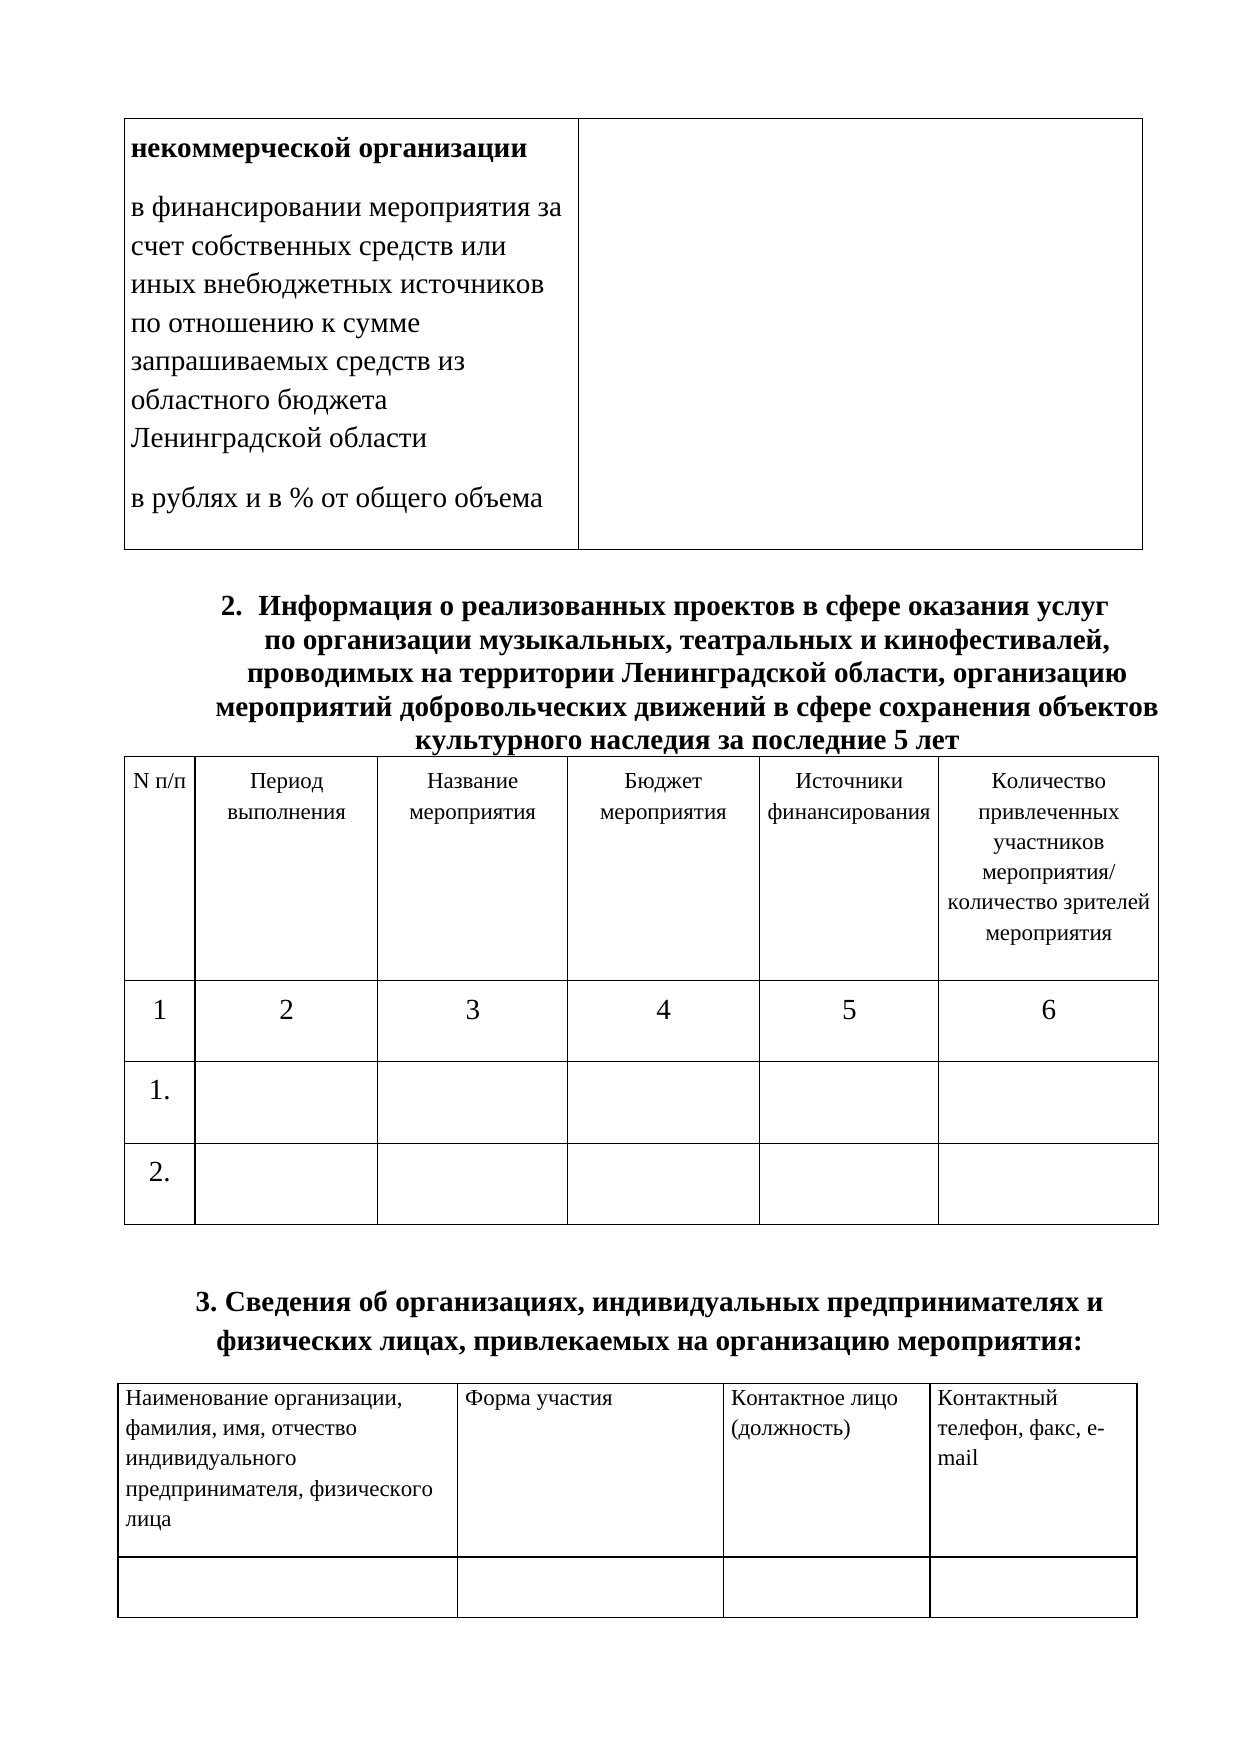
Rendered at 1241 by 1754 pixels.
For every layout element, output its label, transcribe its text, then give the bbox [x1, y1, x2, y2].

table_cell [196, 1144, 377, 1224]
table_cell 5 [760, 981, 938, 1061]
table_header Источники финансирования [760, 757, 938, 980]
table_cell [568, 1062, 759, 1142]
list Информация о реализованных проектов в сфере оказания услуг по организации музыкальных, театральных и кинофестивалей, проводимых на территории Ленинградской области, организацию мероприятий добровольческих движений в сфере сохранения объектов культурного наследия за последние 5 лет [156, 588, 1181, 756]
table_cell [760, 1062, 938, 1142]
table_cell [939, 1144, 1158, 1224]
table_cell [724, 1558, 929, 1617]
table_header N п/п [125, 757, 194, 980]
table_cell [378, 1062, 567, 1142]
table_cell 2. [125, 1144, 194, 1224]
table_cell 1 [125, 981, 194, 1061]
table_cell [931, 1558, 1136, 1617]
table_cell [119, 1558, 457, 1617]
table_cell [568, 1144, 759, 1224]
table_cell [125, 119, 578, 549]
table_header Форма участия [458, 1384, 723, 1556]
table_cell [579, 119, 1142, 549]
table_header Контактное лицо (должность) [724, 1384, 929, 1556]
table_header Контактный телефон, факс, e-mail [931, 1384, 1136, 1556]
table_cell [196, 1062, 377, 1142]
table_cell 1. [125, 1062, 194, 1142]
table_cell 3 [378, 981, 567, 1061]
table_header Период выполнения [196, 757, 377, 980]
table_cell [939, 1062, 1158, 1142]
table_header Название мероприятия [378, 757, 567, 980]
table_header Бюджет мероприятия [568, 757, 759, 980]
table_cell 6 [939, 981, 1158, 1061]
table_header Количество привлеченных участников мероприятия/ количество зрителей мероприятия [939, 757, 1158, 980]
table_cell 4 [568, 981, 759, 1061]
table_cell [378, 1144, 567, 1224]
table_cell [458, 1558, 723, 1617]
table_cell 2 [196, 981, 377, 1061]
table_cell [760, 1144, 938, 1224]
table_header Наименование организации, фамилия, имя, отчество индивидуального предпринимателя, физического лица [119, 1384, 457, 1556]
text 3. Сведения об организациях, индивидуальных предпринимателях и физических лицах, привлекаемых на организацию мероприятия: [118, 1284, 1181, 1357]
